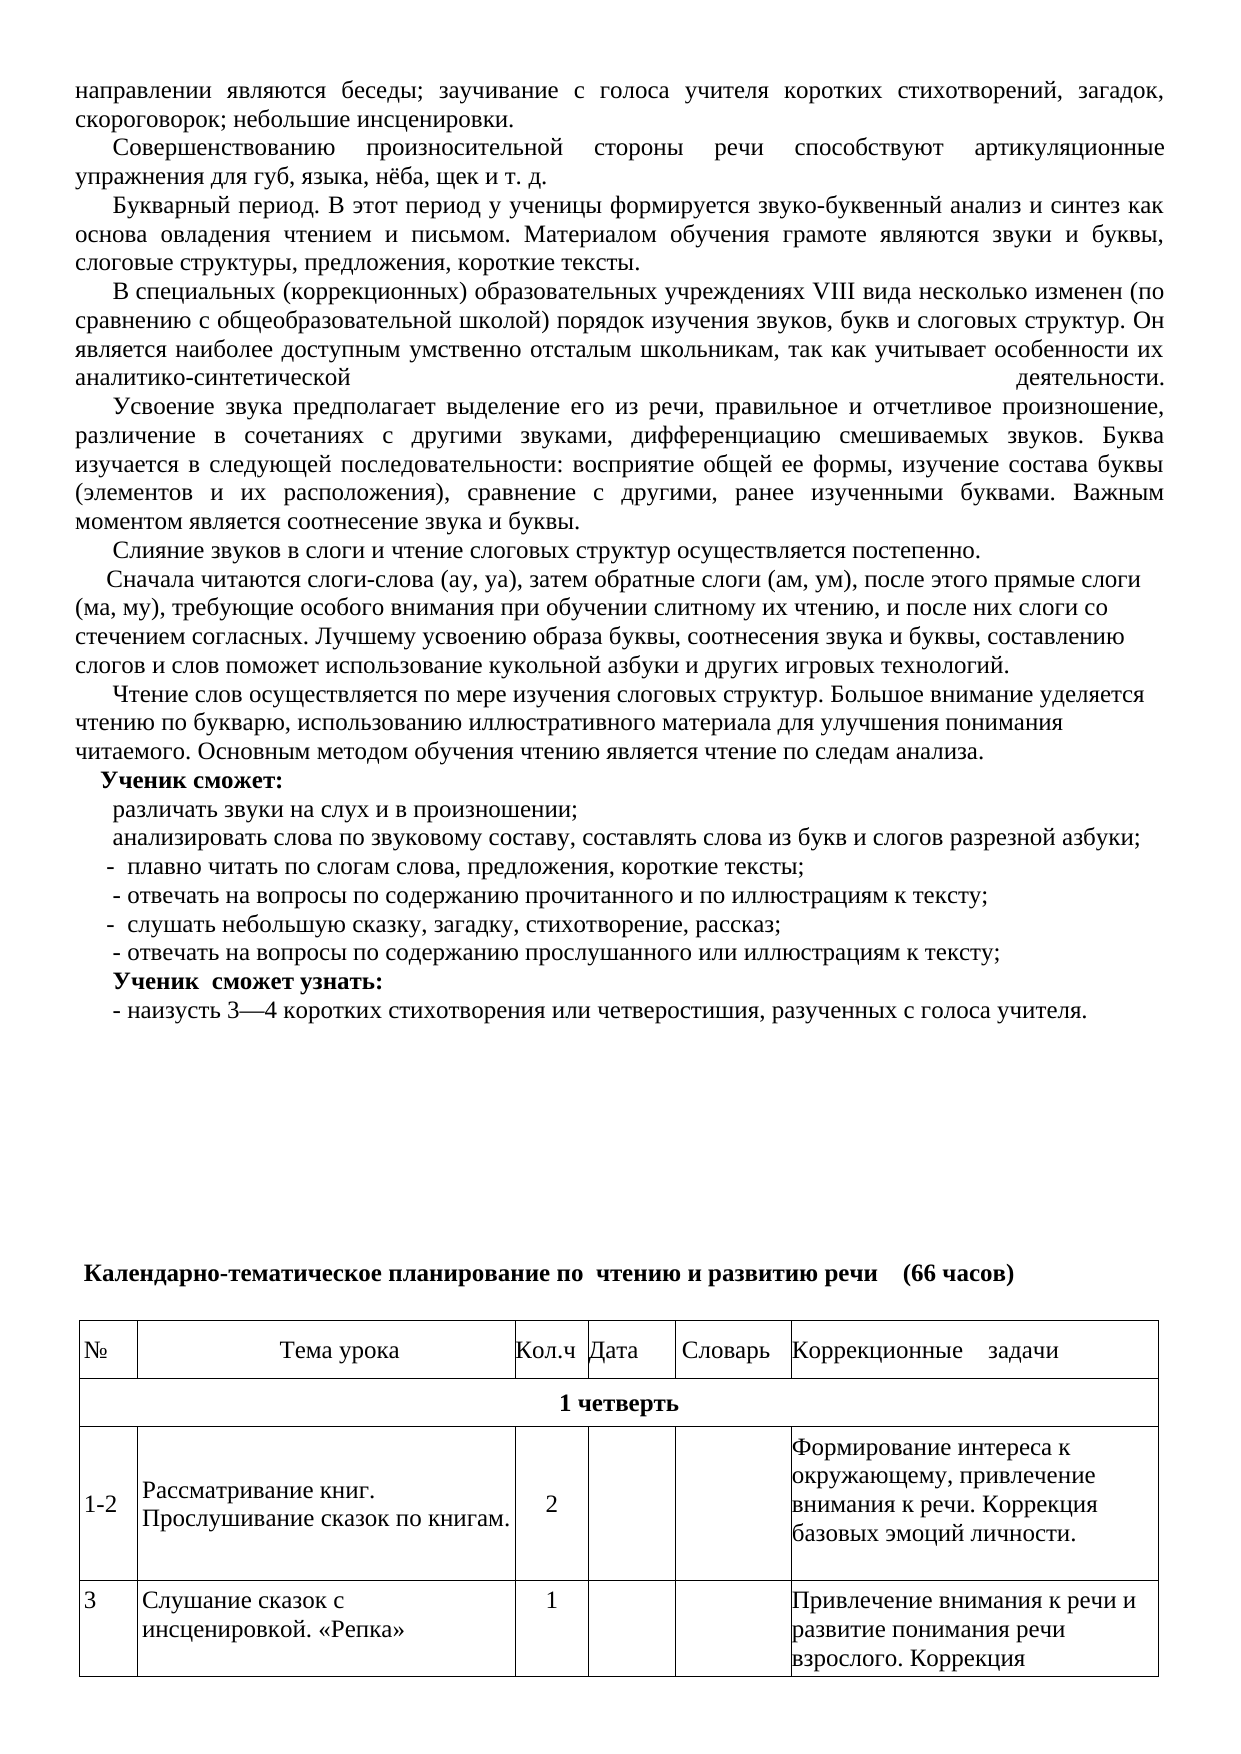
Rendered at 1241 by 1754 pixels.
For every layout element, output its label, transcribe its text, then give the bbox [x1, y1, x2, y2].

table_cell Коррекционные задачи [792, 1321, 1158, 1378]
table_header Календарно-тематическое планирование по чтению и развитию речи (66 часов) [79, 1254, 1159, 1320]
text Слияние звуков в слоги и чтение слоговых структур осуществляется постепенно. [75, 535, 1165, 564]
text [75, 75, 1165, 132]
table_cell [676, 1581, 791, 1676]
table_cell Дата [589, 1321, 675, 1378]
table_cell 2 [516, 1427, 588, 1580]
table_cell Формирование интереса к окружающему, привлечение внимания к речи. Коррекция базовых эмоций личности. [792, 1427, 1158, 1580]
table_cell 1-2 [80, 1427, 137, 1580]
table_cell [589, 1427, 675, 1580]
text Сначала читаются слоги-слова (ау, уа), затем обратные слоги (ам, ум), после этого прямые слоги (ма, му), требующие особого внимания при обучении слитному их чтению, и после них слоги со стечением согласных. Лучшему усвоению образа буквы, соотнесения звука и буквы, составлению слогов и слов поможет использование кукольной азбуки и других игровых технологий. Чтение слов осуществляется по мере изучения слоговых структур. Большое внимание уделяется чтению по букварю, использованию иллюстративного материала для улучшения понимания читаемого. Основным методом обучения чтению является чтение по следам анализа. Ученик сможет: различать звуки на слух и в произношении; анализировать слова по звуковому составу, составлять слова из букв и слогов разрезной азбуки; - плавно читать по слогам слова, предложения, короткие тексты; - отвечать на вопросы по содержанию прочитанного и по иллюстрациям к тексту; - слушать небольшую сказку, загадку, стихотворение, рассказ; - отвечать на вопросы по содержанию прослушанного или иллюстрациям к тексту; Ученик сможет узнать: - наизусть 3—4 коротких стихотворения или четверостишия, разученных с голоса учителя. [75, 564, 1165, 1024]
text Совершенствованию произносительной стороны речи способствуют артикуляционные упражнения для губ, языка, нёба, щек и т. д. [75, 132, 1165, 190]
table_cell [792, 1581, 1158, 1676]
table_cell Кол.ч [516, 1321, 588, 1378]
table_cell 1 четверть [80, 1379, 1158, 1426]
table_cell № [80, 1321, 137, 1378]
table_cell Словарь [676, 1321, 791, 1378]
text Букварный период. В этот период у ученицы формируется звуко-буквенный анализ и синтез как основа овладения чтением и письмом. Материалом обучения грамоте являются звуки и буквы, слоговые структуры, предложения, короткие тексты. [75, 190, 1165, 276]
table_cell [589, 1581, 675, 1676]
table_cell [138, 1581, 515, 1676]
text В специальных (коррекционных) образовательных учреждениях VIII вида несколько изменен (по сравнению с общеобразовательной школой) порядок изучения звуков, букв и слоговых структур. Он является наиболее доступным умственно отсталым школьникам, так как учитывает особенности их аналитико-синтетической деятельности. Усвоение звука предполагает выделение его из речи, правильное и отчетливое произношение, различение в сочетаниях с другими звуками, дифференциацию смешиваемых звуков. Буква изучается в следующей последовательности: восприятие общей ее формы, изучение состава буквы (элементов и их расположения), сравнение с другими, ранее изученными буквами. Важным моментом является соотнесение звука и буквы. [75, 276, 1165, 535]
table_cell [676, 1427, 791, 1580]
table_cell Рассматривание книг. Прослушивание сказок по книгам. [138, 1427, 515, 1580]
table_cell 1 [516, 1581, 588, 1676]
table_cell Тема урока [138, 1321, 515, 1378]
table_cell 3 [80, 1581, 137, 1676]
